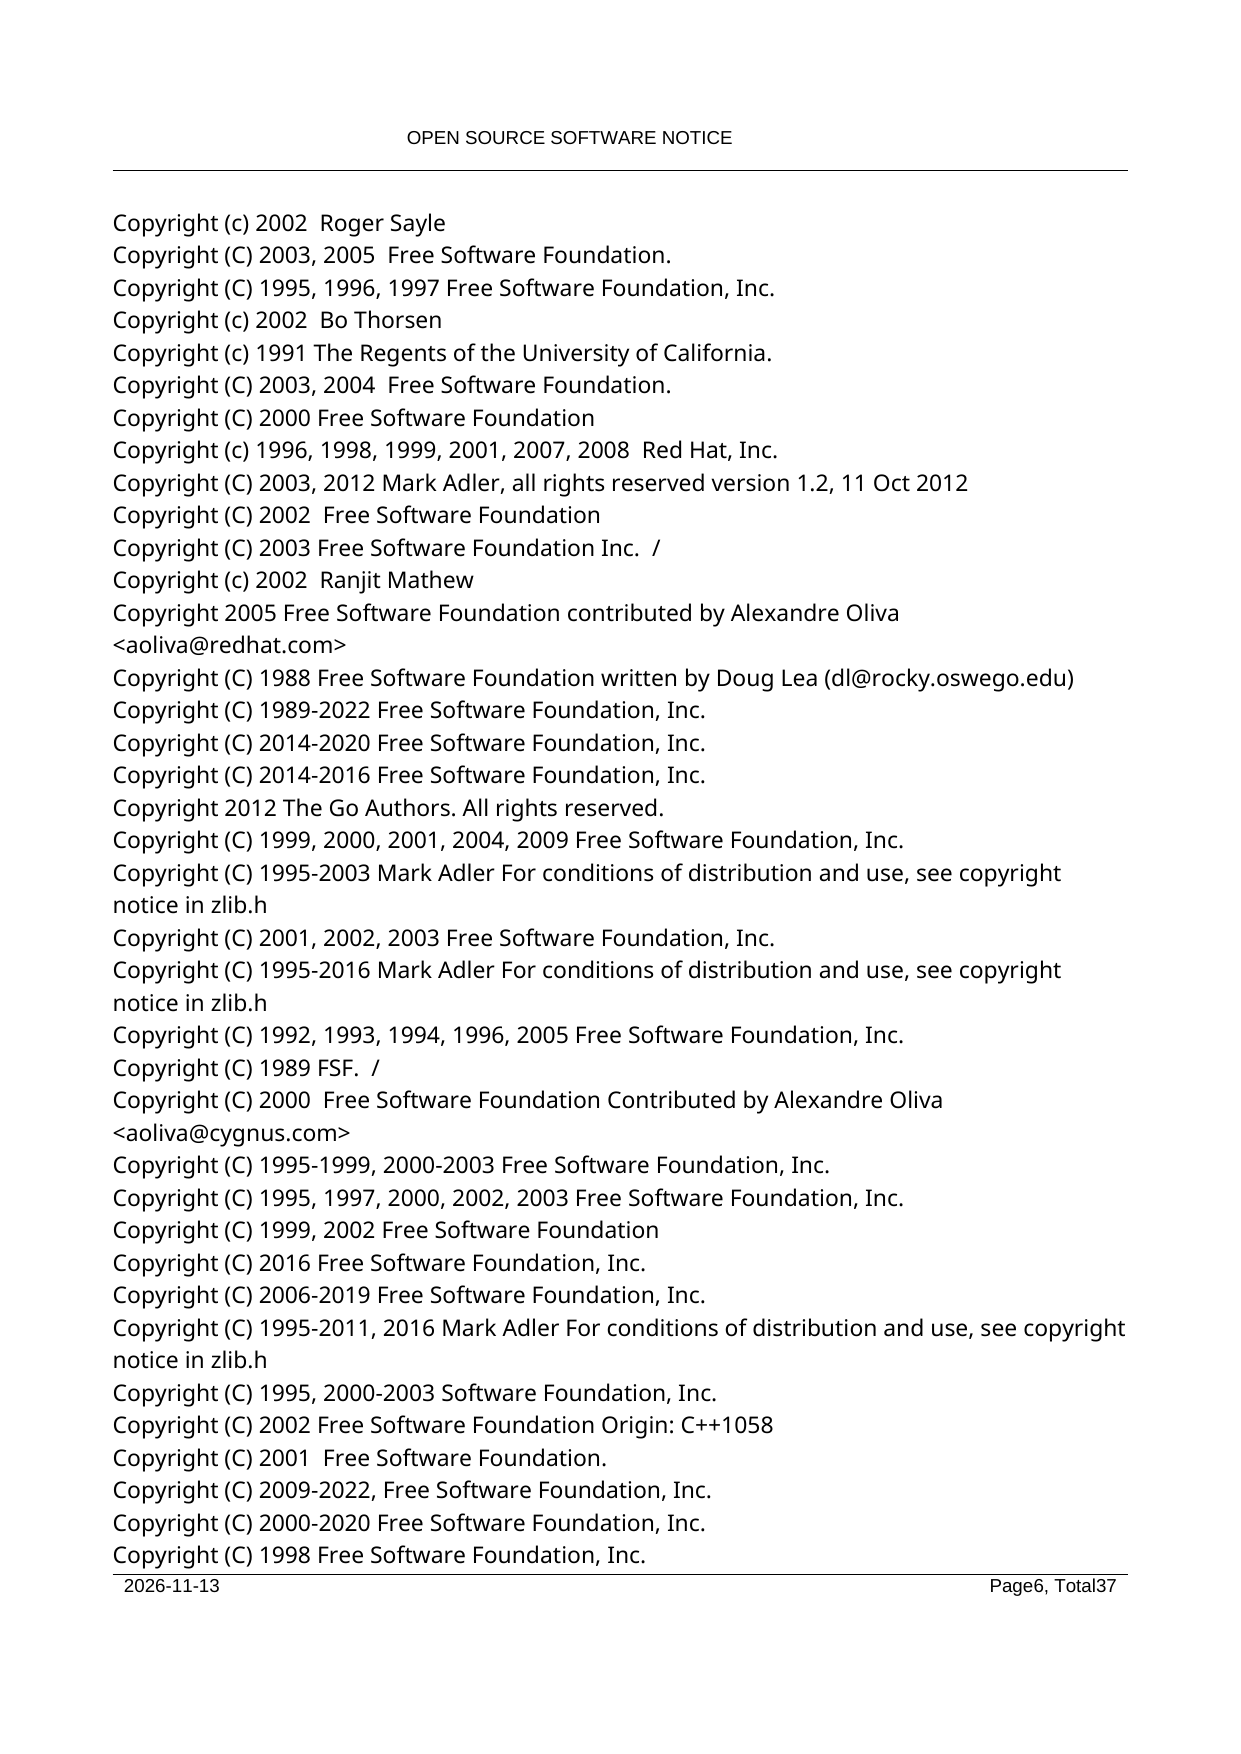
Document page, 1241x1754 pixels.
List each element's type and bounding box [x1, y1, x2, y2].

text [112, 206, 1128, 1571]
